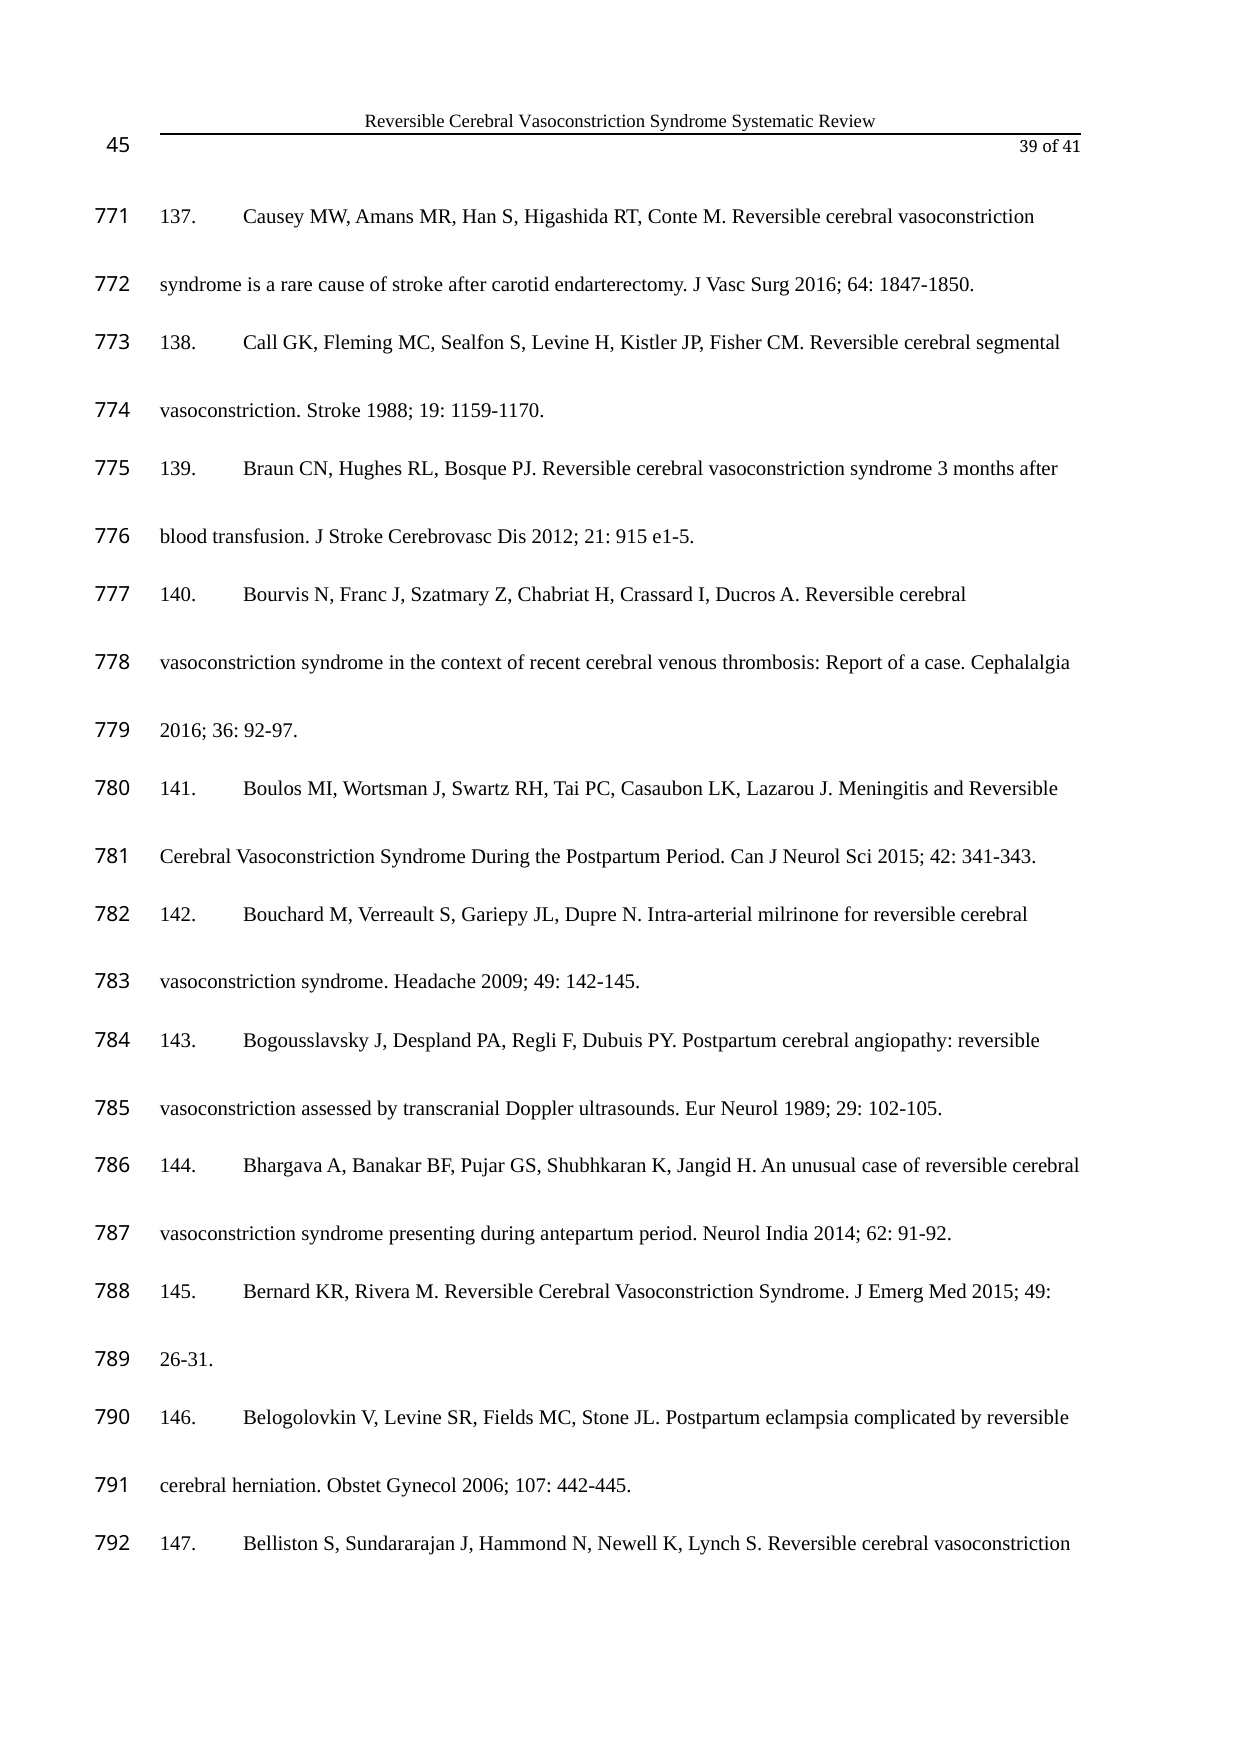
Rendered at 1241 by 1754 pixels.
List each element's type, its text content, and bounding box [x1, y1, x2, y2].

text 141. Boulos MI, Wortsman J, Swartz RH, Tai PC, Casaubon LK, Lazarou J. Meningitis and Reversible Cerebral Vasoconstriction Syndrome During the Postpartum Period. Can J Neurol Sci 2015; 42: 341-343. [159, 771, 1081, 873]
text 137. Causey MW, Amans MR, Han S, Higashida RT, Conte M. Reversible cerebral vasoconstriction syndrome is a rare cause of stroke after carotid endarterectomy. J Vasc Surg 2016; 64: 1847-1850. [159, 199, 1081, 301]
text 146. Belogolovkin V, Levine SR, Fields MC, Stone JL. Postpartum eclampsia complicated by reversible cerebral herniation. Obstet Gynecol 2006; 107: 442-445. [159, 1400, 1081, 1502]
text 143. Bogousslavsky J, Despland PA, Regli F, Dubuis PY. Postpartum cerebral angiopathy: reversible vasoconstriction assessed by transcranial Doppler ultrasounds. Eur Neurol 1989; 29: 102-105. [159, 1023, 1081, 1124]
text 145. Bernard KR, Rivera M. Reversible Cerebral Vasoconstriction Syndrome. J Emerg Med 2015; 49: 26-31. [159, 1274, 1081, 1376]
text 139. Braun CN, Hughes RL, Bosque PJ. Reversible cerebral vasoconstriction syndrome 3 months after blood transfusion. J Stroke Cerebrovasc Dis 2012; 21: 915 e1-5. [159, 451, 1081, 553]
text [159, 1526, 1081, 1560]
text 140. Bourvis N, Franc J, Szatmary Z, Chabriat H, Crassard I, Ducros A. Reversible cerebral vasoconstriction syndrome in the context of recent cerebral venous thrombosis: Report of a case. Cephalalgia 2016; 36: 92-97. [159, 577, 1081, 747]
text 144. Bhargava A, Banakar BF, Pujar GS, Shubhkaran K, Jangid H. An unusual case of reversible cerebral vasoconstriction syndrome presenting during antepartum period. Neurol India 2014; 62: 91-92. [159, 1148, 1081, 1250]
text 138. Call GK, Fleming MC, Sealfon S, Levine H, Kistler JP, Fisher CM. Reversible cerebral segmental vasoconstriction. Stroke 1988; 19: 1159-1170. [159, 325, 1081, 427]
text 142. Bouchard M, Verreault S, Gariepy JL, Dupre N. Intra-arterial milrinone for reversible cerebral vasoconstriction syndrome. Headache 2009; 49: 142-145. [159, 897, 1081, 998]
